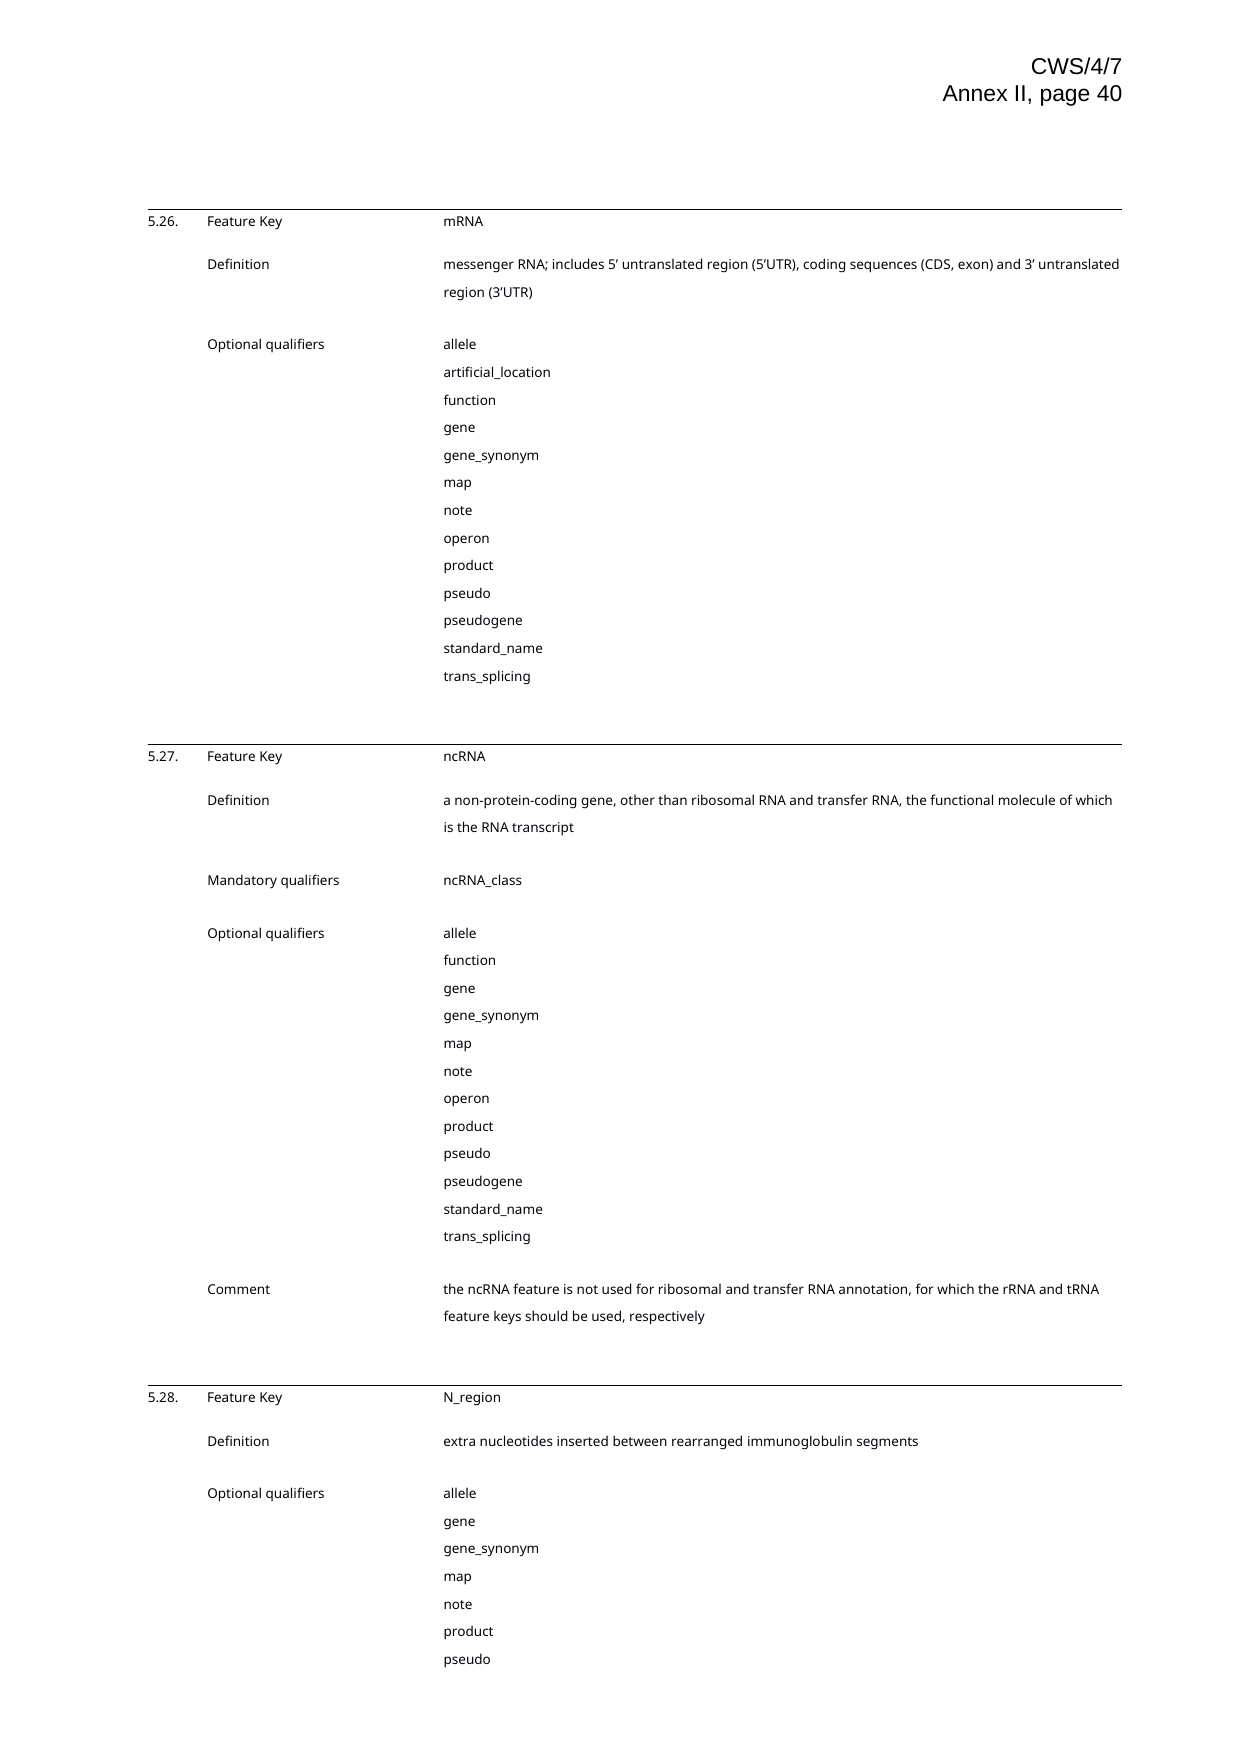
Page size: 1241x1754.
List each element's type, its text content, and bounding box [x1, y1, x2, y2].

text function [443, 391, 1122, 409]
text trans_splicing [443, 667, 1122, 685]
text gene [443, 1512, 1122, 1530]
text Definition messenger RNA; includes 5’ untranslated region (5’UTR), coding sequences (CDS, exon) and 3’ untranslated region (3’UTR) [207, 255, 1122, 301]
text operon [443, 528, 1122, 547]
text pseudo [443, 1144, 1122, 1163]
text Optional qualifiers allele [207, 335, 1122, 354]
text product [443, 556, 1122, 574]
text trans_splicing [443, 1227, 1122, 1246]
text Definition a non-protein-coding gene, other than ribosomal RNA and transfer RNA, the functional molecule of which is the RNA transcript [207, 791, 1122, 837]
text Optional qualifiers allele [207, 1484, 1122, 1503]
text gene_synonym [443, 1006, 1122, 1025]
text standard_name [443, 1199, 1122, 1218]
text standard_name [443, 639, 1122, 657]
text map [443, 473, 1122, 492]
text gene_synonym [443, 1539, 1122, 1558]
text Comment the ncRNA feature is not used for ribosomal and transfer RNA annotation, for which the rRNA and tRNA feature keys should be used, respectively [207, 1280, 1122, 1326]
list 5.26. Feature Key mRNA [148, 210, 1122, 230]
text Optional qualifiers allele [207, 923, 1122, 942]
text artificial_location [443, 363, 1122, 381]
text map [443, 1567, 1122, 1585]
text map [443, 1034, 1122, 1052]
list 5.27. Feature Key ncRNA [148, 745, 1122, 766]
text Mandatory qualifiers ncRNA_class [207, 871, 1122, 889]
text pseudogene [443, 611, 1122, 630]
text pseudo [443, 1650, 1122, 1668]
text gene_synonym [443, 446, 1122, 464]
text function [443, 951, 1122, 969]
text operon [443, 1089, 1122, 1108]
list 5.28. Feature Key N_region [148, 1386, 1122, 1407]
text note [443, 1062, 1122, 1080]
text product [443, 1117, 1122, 1135]
text note [443, 1594, 1122, 1613]
text gene [443, 979, 1122, 997]
text note [443, 501, 1122, 519]
text gene [443, 418, 1122, 437]
text pseudo [443, 584, 1122, 602]
text product [443, 1622, 1122, 1641]
text pseudogene [443, 1172, 1122, 1190]
text Definition extra nucleotides inserted between rearranged immunoglobulin segments [207, 1432, 1122, 1450]
